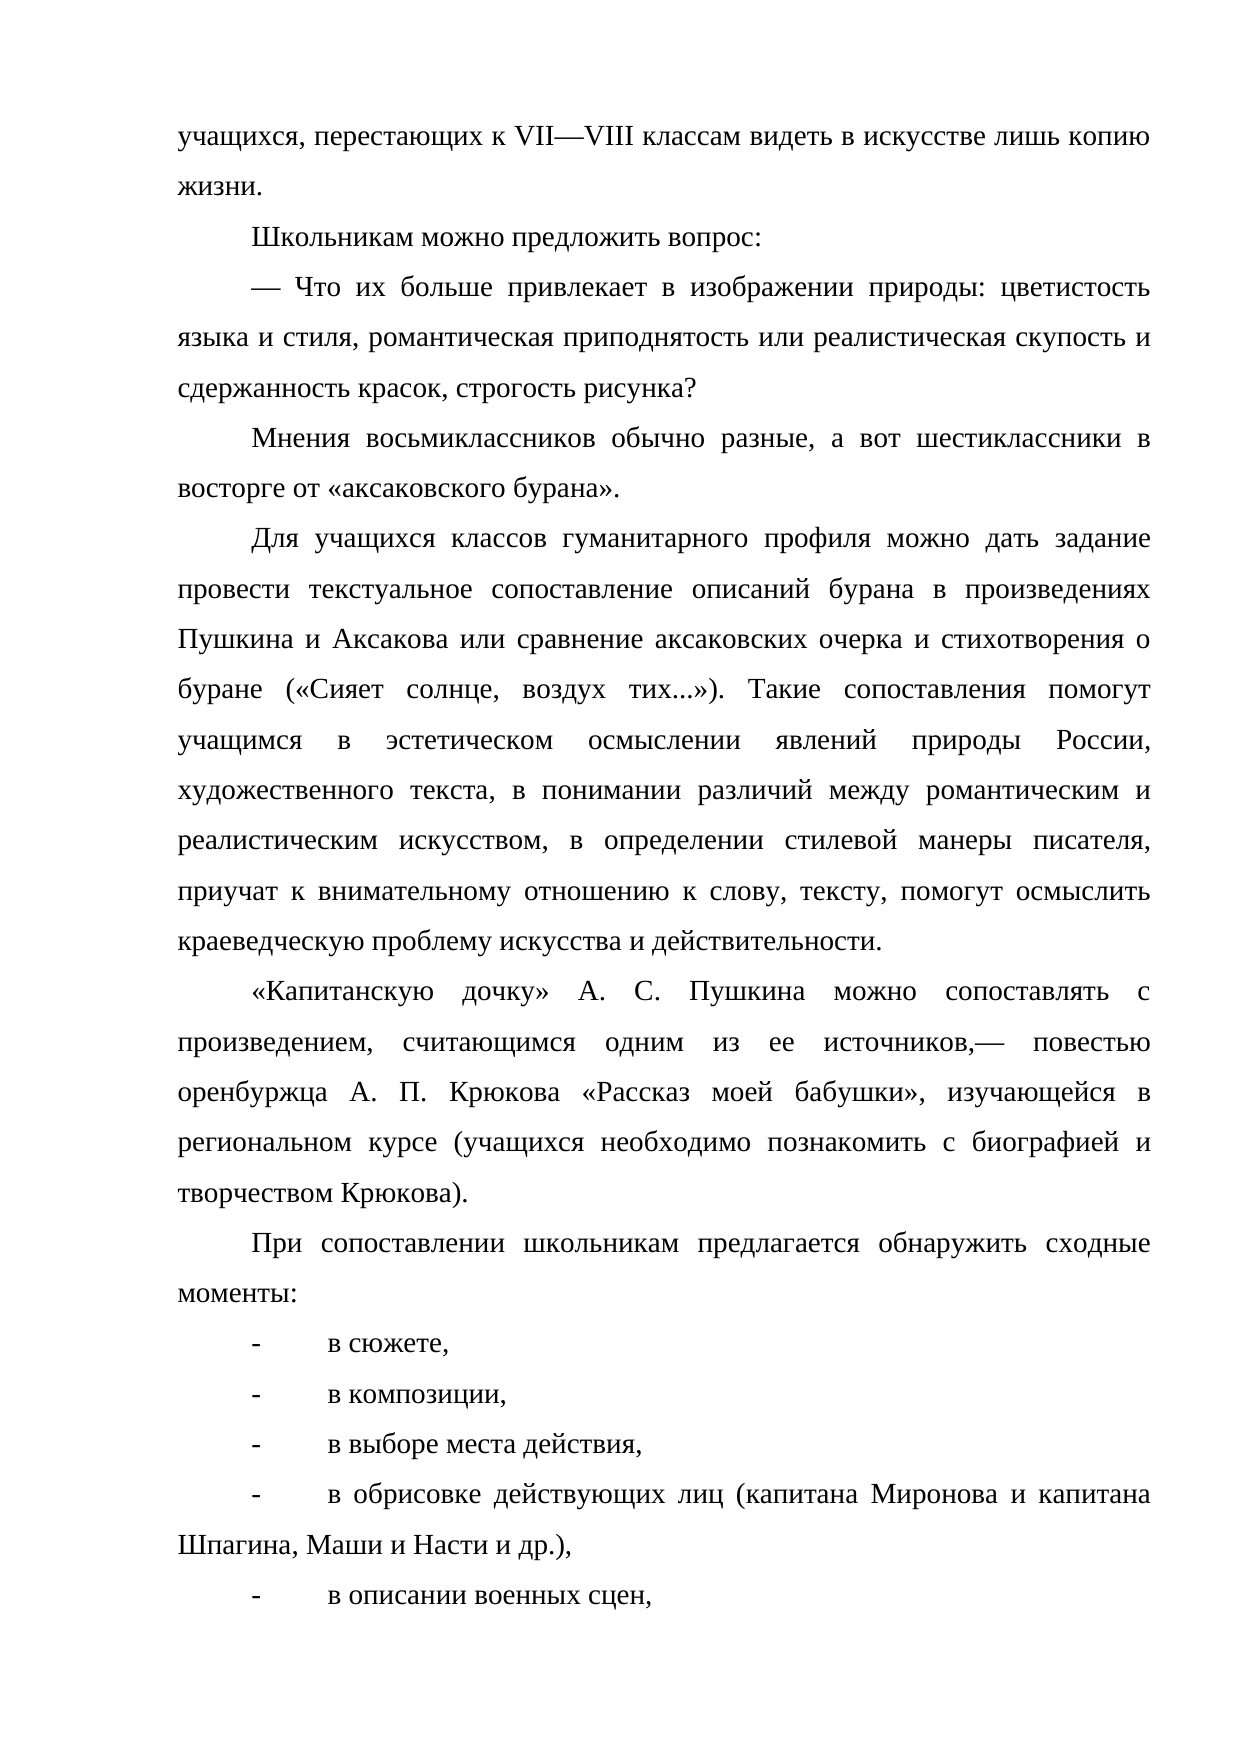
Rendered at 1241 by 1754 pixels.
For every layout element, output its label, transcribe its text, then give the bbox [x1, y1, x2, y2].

list в выборе места действия, [177, 1426, 1152, 1460]
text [177, 118, 1152, 202]
text — Что их больше привлекает в изображении природы: цветистость языка и стиля, романтическая приподнятость или реалистическая скупость и сдержанность красок, строгость рисунка? [177, 269, 1152, 403]
text «Капитанскую дочку» А. С. Пушкина можно сопоставлять с произведением, считающимся одним из ее источников,— повестью оренбуржца А. П. Крюкова «Рассказ моей бабушки», изучающейся в региональном курсе (учащихся необходимо познакомить с биографией и творчеством Крюкова). [177, 973, 1152, 1208]
list в обрисовке действующих лиц (капитана Миронова и капитана Шпагина, Маши и Насти и др.), [177, 1477, 1152, 1560]
list в описании военных сцен, [177, 1577, 1152, 1611]
text Мнения восьмиклассников обычно разные, а вот шестиклассники в восторге от «аксаковского бурана». [177, 420, 1152, 504]
text При сопоставлении школьникам предлагается обнаружить сходные моменты: [177, 1225, 1152, 1309]
text Для учащихся классов гуманитарного профиля можно дать задание провести текстуальное сопоставление описаний бурана в произведениях Пушкина и Аксакова или сравнение аксаковских очерка и стихотворения о буране («Сияет солнце, воздух тих...»). Такие сопоставления помогут учащимся в эстетическом осмыслении явлений природы России, художественного текста, в понимании различий между романтическим и реалистическим искусством, в определении стилевой манеры писателя, приучат к внимательному отношению к слову, тексту, помогут осмыслить краеведческую проблему искусства и действительности. [177, 521, 1152, 957]
list в сюжете, [177, 1326, 1152, 1359]
text Школьникам можно предложить вопрос: [177, 219, 1152, 252]
list в композиции, [177, 1376, 1152, 1409]
